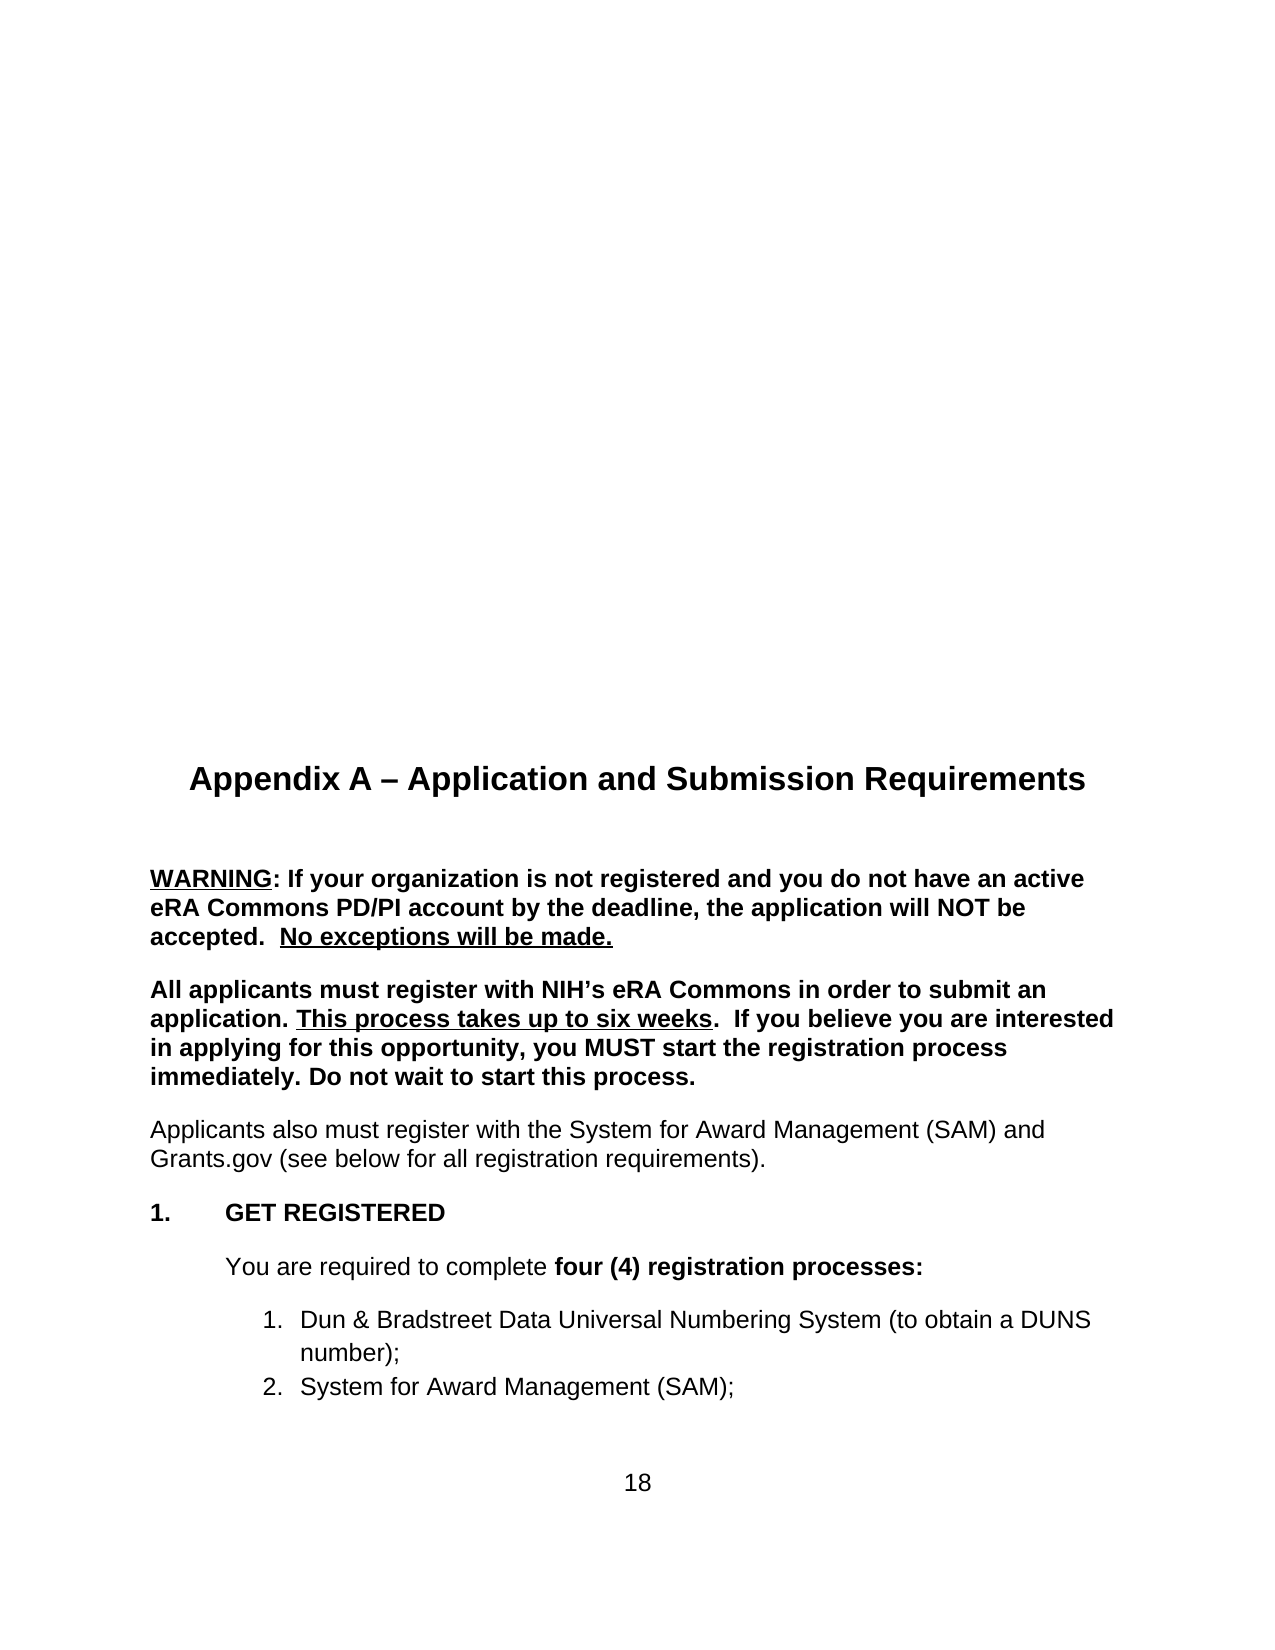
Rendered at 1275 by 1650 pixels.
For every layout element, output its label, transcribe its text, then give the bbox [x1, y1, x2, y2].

text Appendix A – Application and Submission Requirements [150, 759, 1125, 798]
list GET REGISTERED [150, 1198, 1125, 1227]
text You are required to complete four (4) registration processes: [150, 1252, 1125, 1280]
list Dun & Bradstreet Data Universal Numbering System (to obtain a DUNS number); [262, 1305, 1125, 1367]
text All applicants must register with NIH’s eRA Commons in order to submit an application. This process takes up to six weeks. If you believe you are interested in applying for this opportunity, you MUST start the registration process immediately. Do not wait to start this process. [150, 975, 1125, 1090]
text Applicants also must register with the System for Award Management (SAM) and Grants.gov (see below for all registration requirements). [150, 1115, 1125, 1173]
list System for Award Management (SAM); [262, 1371, 1125, 1400]
text WARNING: If your organization is not registered and you do not have an active eRA Commons PD/PI account by the deadline, the application will NOT be accepted. No exceptions will be made. [150, 864, 1125, 950]
